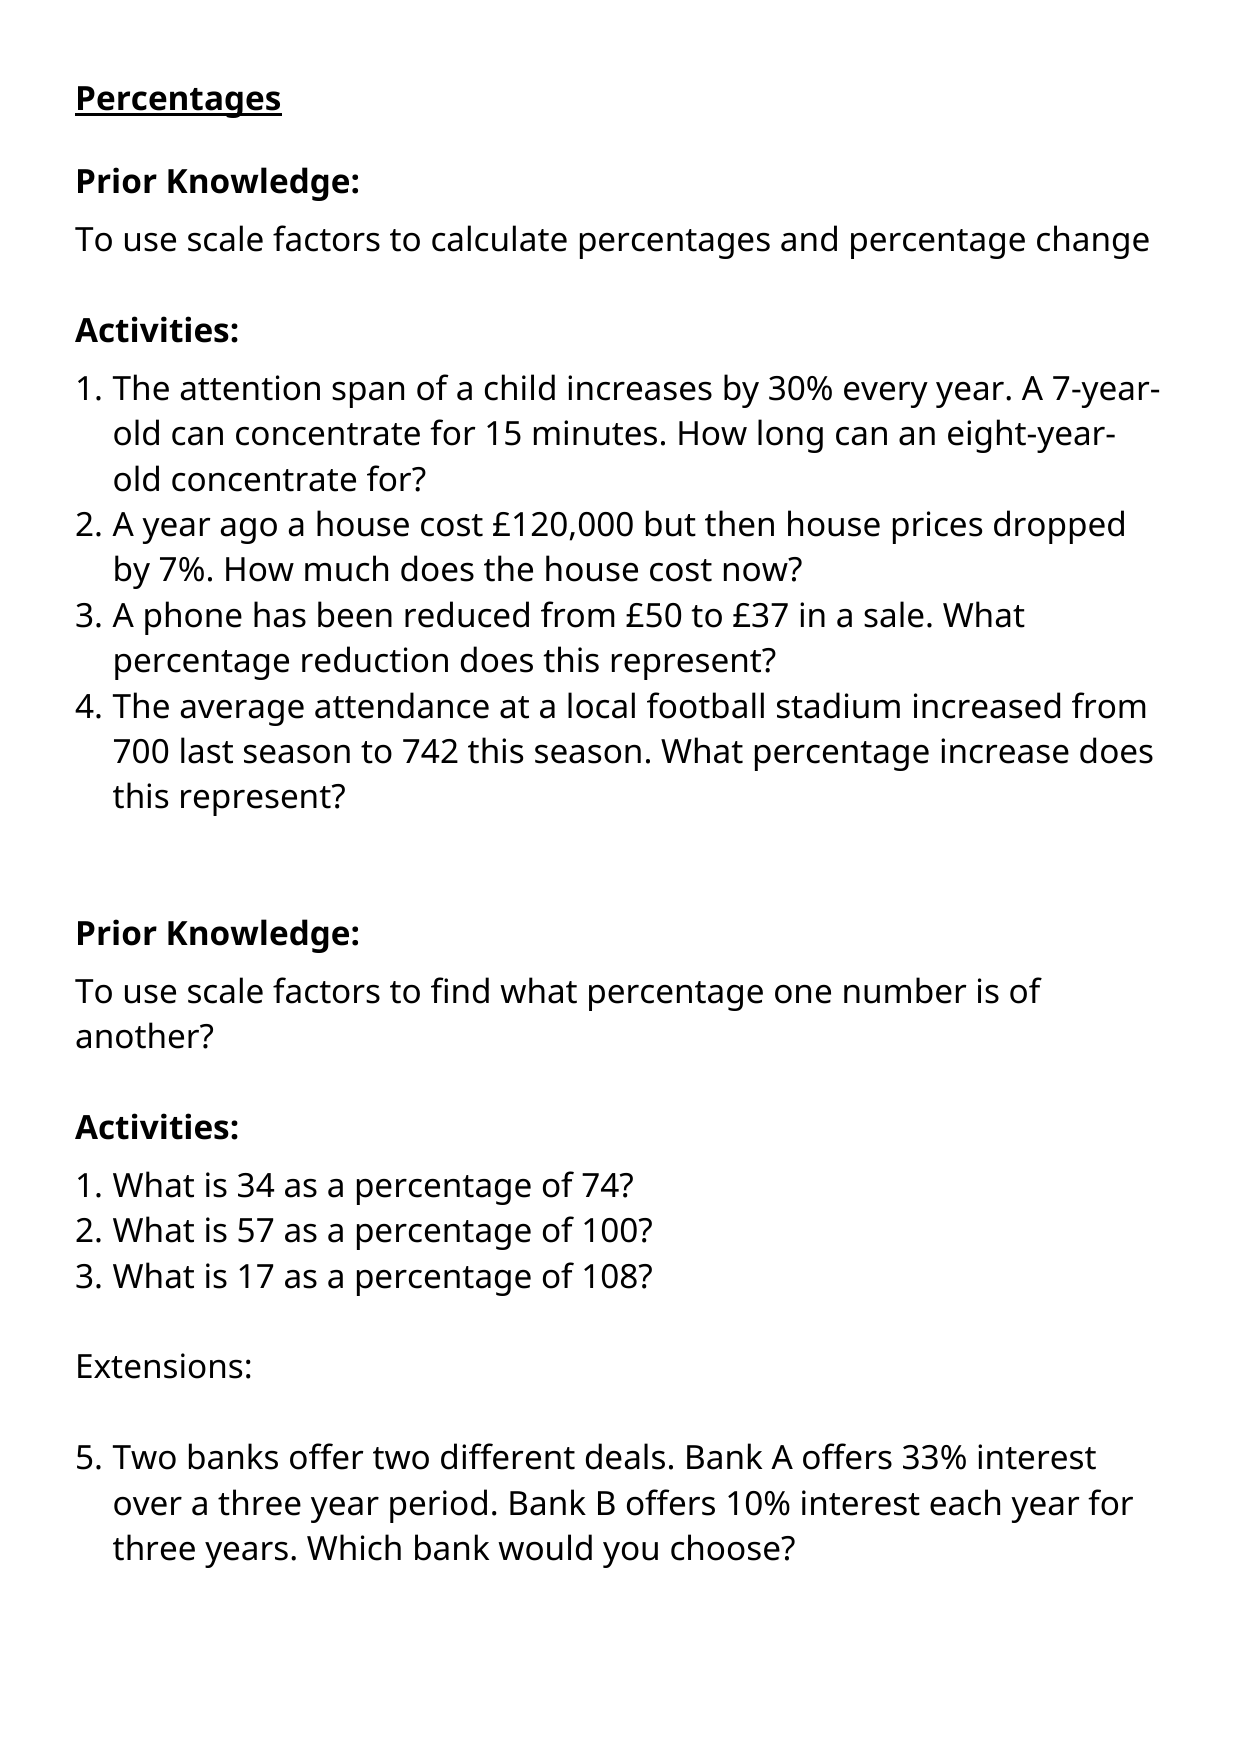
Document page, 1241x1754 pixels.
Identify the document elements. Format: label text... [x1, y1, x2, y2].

subtitle Activities: [75, 307, 1165, 352]
list The average attendance at a local football stadium increased from 700 last season to 742 this season. What percentage increase does this represent? [75, 682, 1165, 819]
list The attention span of a child increases by 30% every year. A 7-year-old can concentrate for 15 minutes. How long can an eight-year-old concentrate for? [75, 364, 1165, 501]
subtitle Activities: [75, 1104, 1165, 1149]
list What is 57 as a percentage of 100? [75, 1207, 1165, 1252]
text To use scale factors to calculate percentages and percentage change [75, 216, 1165, 261]
subtitle Prior Knowledge: [75, 909, 1165, 955]
list Two banks offer two different deals. Bank A offers 33% interest over a three year period. Bank B offers 10% interest each year for three years. Which bank would you choose? [75, 1434, 1165, 1570]
list What is 34 as a percentage of 74? [75, 1162, 1165, 1207]
text To use scale factors to find what percentage one number is of another? [75, 967, 1165, 1058]
text Extensions: [75, 1343, 1165, 1389]
list A phone has been reduced from £50 to £37 in a sale. What percentage reduction does this represent? [75, 592, 1165, 682]
subtitle Prior Knowledge: [75, 158, 1165, 203]
list A year ago a house cost £120,000 but then house prices dropped by 7%. How much does the house cost now? [75, 501, 1165, 592]
subtitle Percentages [75, 75, 1165, 120]
list What is 17 as a percentage of 108? [75, 1252, 1165, 1298]
